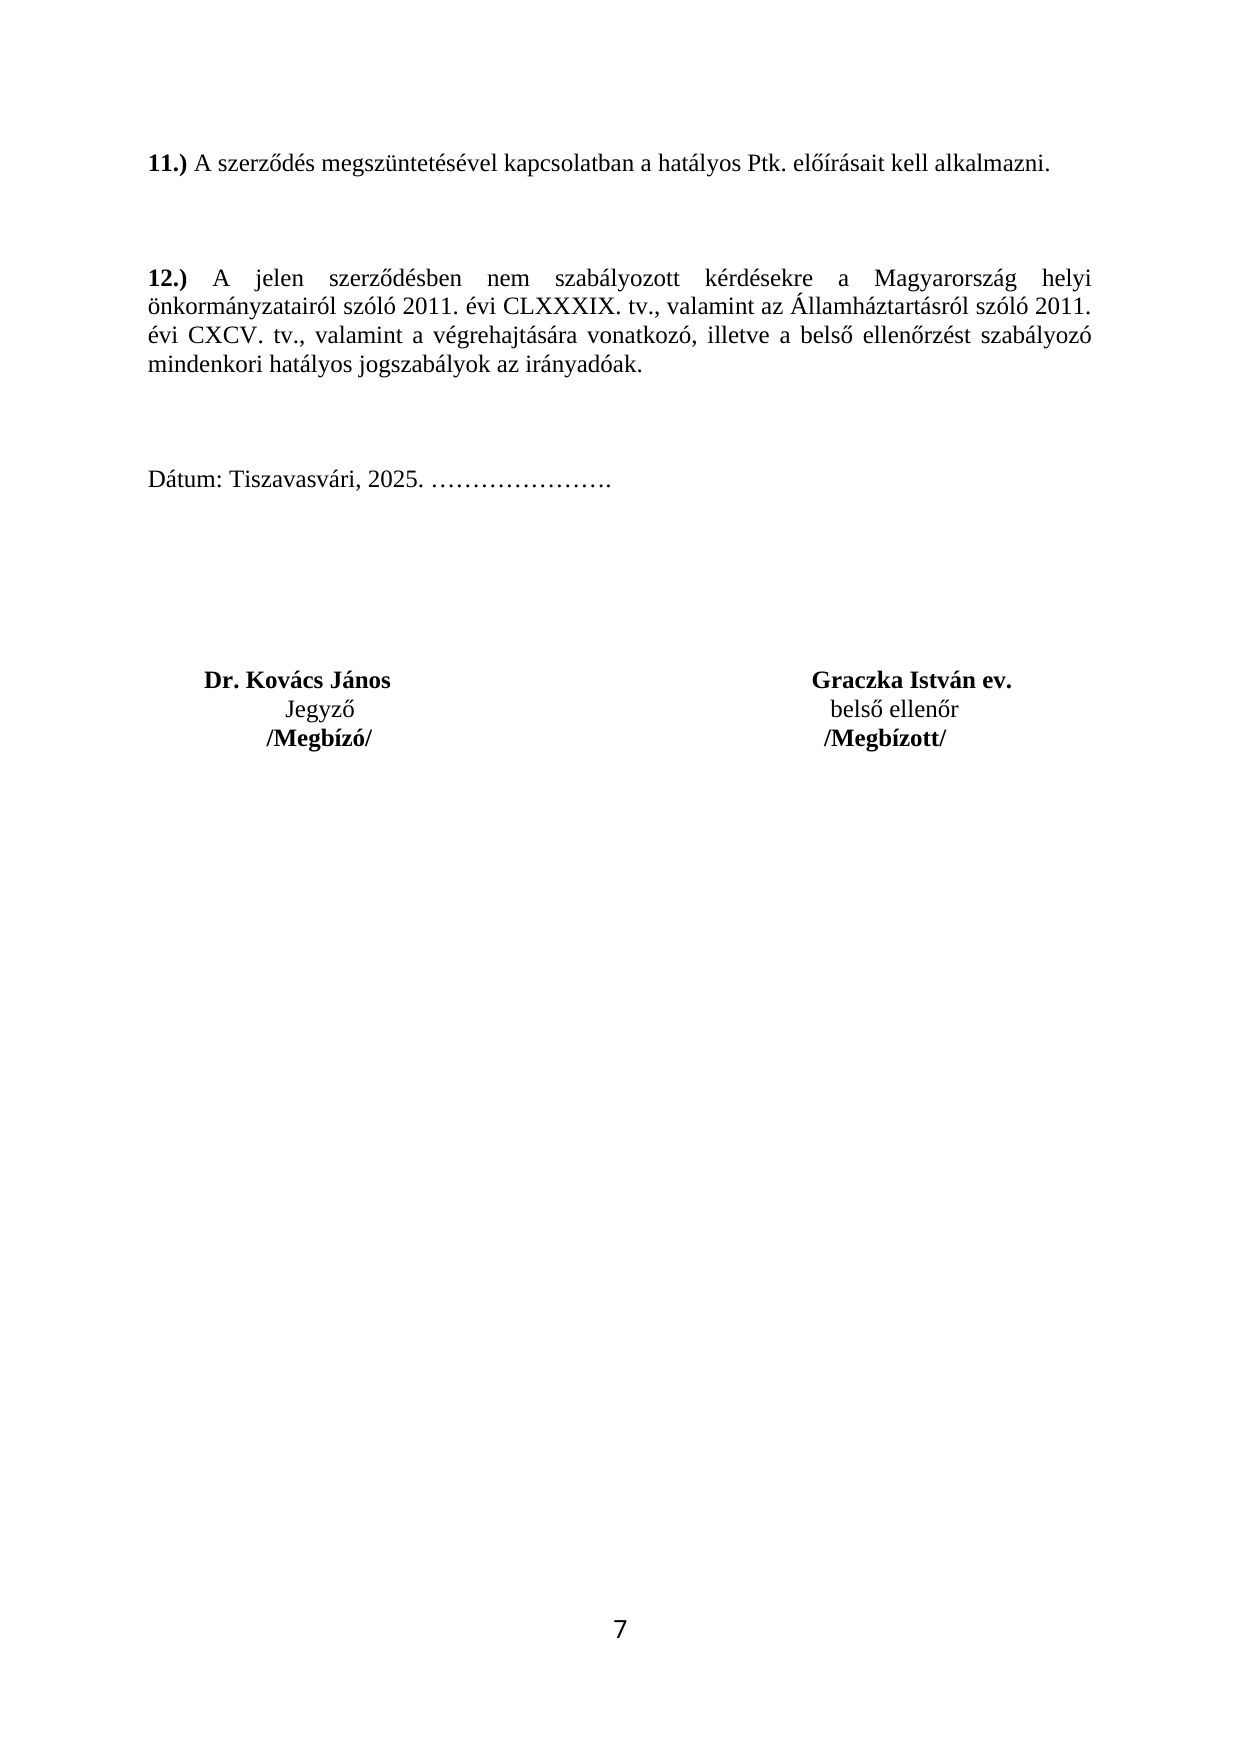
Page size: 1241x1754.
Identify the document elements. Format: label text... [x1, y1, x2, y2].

text /Megbízó/ /Megbízott/ [148, 723, 1093, 751]
text Dátum: Tiszavasvári, 2025. …………………. [148, 464, 1093, 493]
text 11.) A szerződés megszüntetésével kapcsolatban a hatályos Ptk. előírásait kell alkalmazni. [148, 148, 1093, 176]
text Jegyző belső ellenőr [148, 694, 1093, 723]
text Dr. Kovács János Graczka István ev. [148, 665, 1093, 694]
text 12.) A jelen szerződésben nem szabályozott kérdésekre a Magyarország helyi önkormányzatairól szóló 2011. évi CLXXXIX. tv., valamint az Államháztartásról szóló 2011. évi CXCV. tv., valamint a végrehajtására vonatkozó, illetve a belső ellenőrzést szabályozó mindenkori hatályos jogszabályok az irányadóak. [148, 263, 1093, 378]
